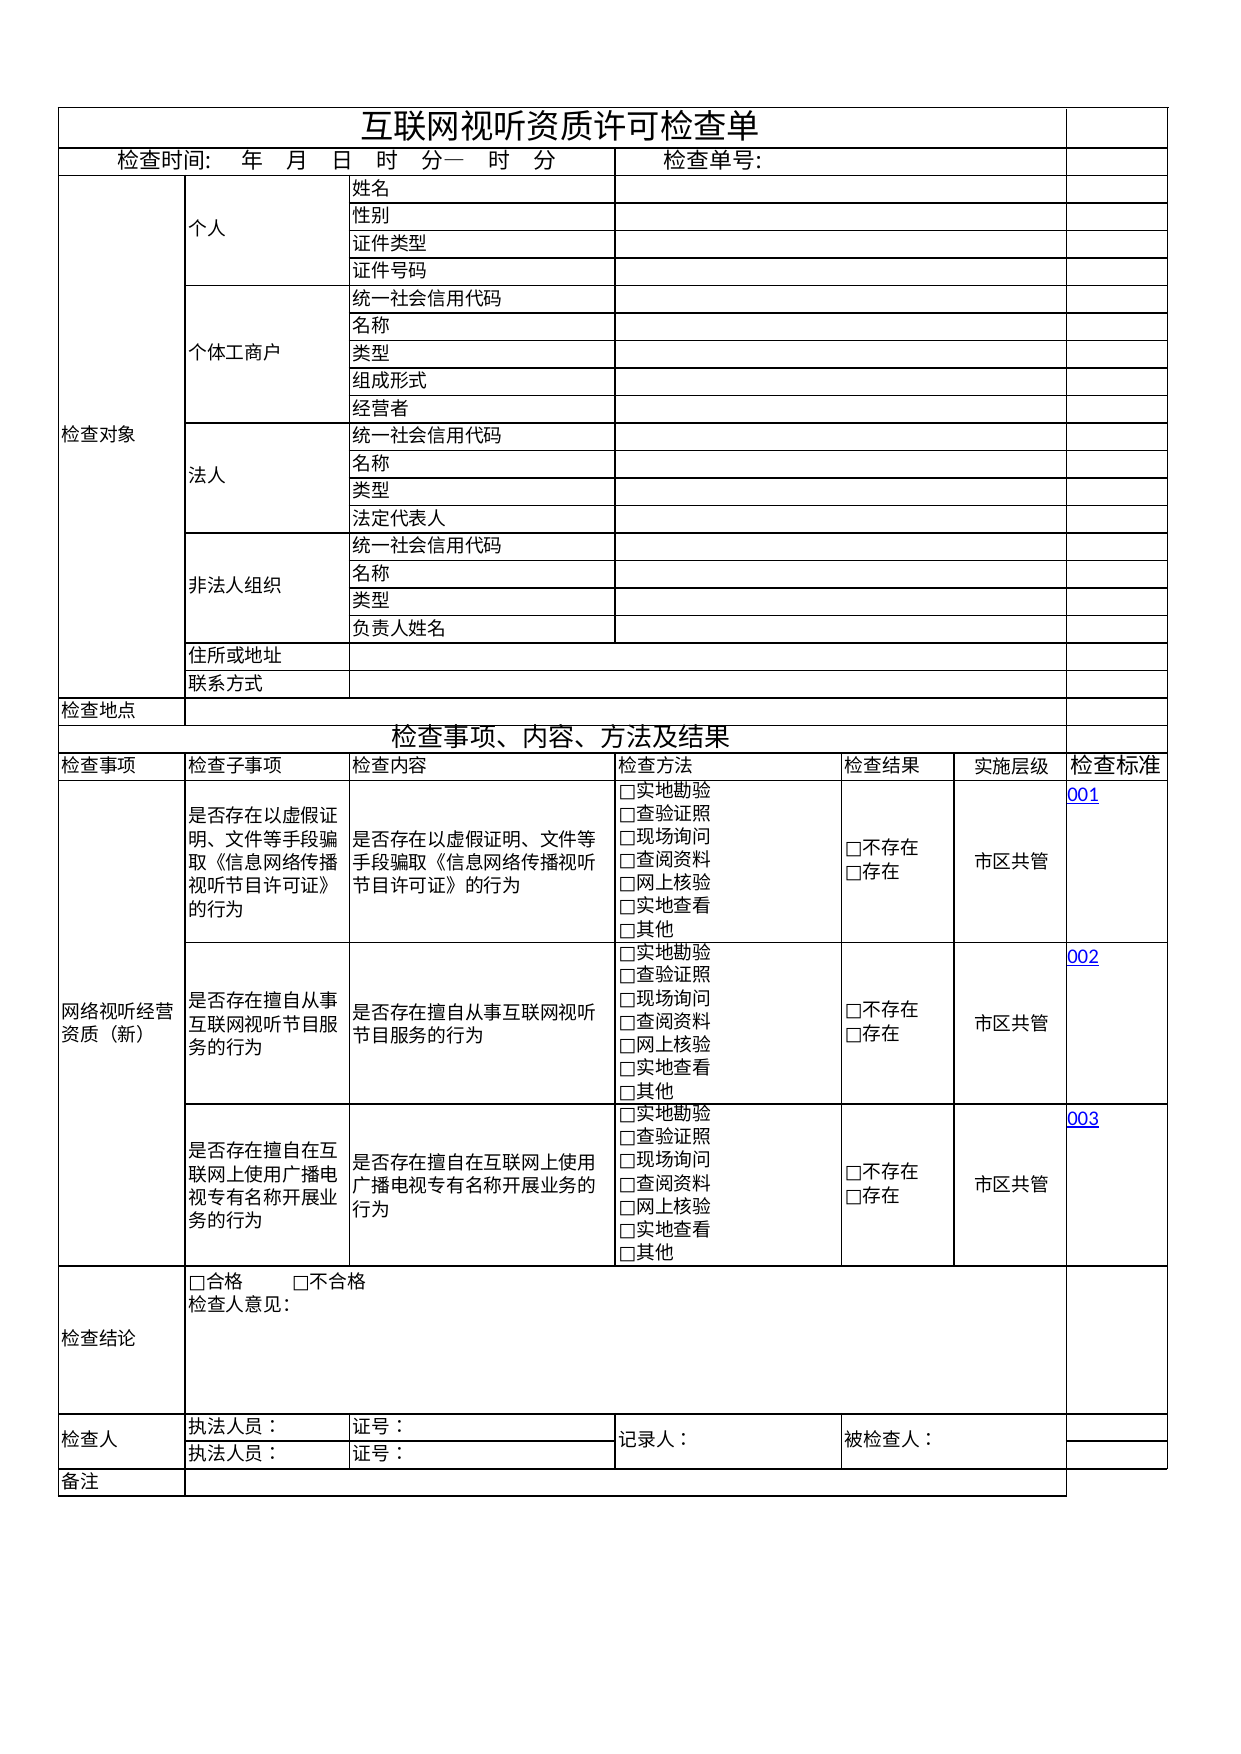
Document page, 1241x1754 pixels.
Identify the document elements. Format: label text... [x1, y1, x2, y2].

table_cell □不存在 □存在 [842, 781, 953, 941]
table_cell [616, 341, 1066, 367]
table_cell 003 [1067, 1105, 1167, 1265]
table_cell 统一社会信用代码 [350, 424, 614, 449]
table_cell 市区共管 [955, 943, 1066, 1103]
table_cell [1067, 231, 1167, 257]
table_cell [616, 396, 1066, 422]
table_cell 检查结论 [59, 1267, 184, 1413]
table_cell □不存在 □存在 [842, 943, 953, 1103]
table_cell 类型 [350, 341, 614, 367]
table_cell [186, 699, 1066, 724]
table_cell 记录人： [616, 1415, 841, 1468]
table_cell [616, 616, 1066, 642]
table_cell [616, 479, 1066, 504]
table_header [1067, 108, 1167, 147]
table_cell [1067, 341, 1167, 367]
table_cell [616, 259, 1066, 284]
table_cell [1067, 534, 1167, 559]
table_cell [1067, 424, 1167, 449]
table_cell 经营者 [350, 396, 614, 422]
table_cell [1067, 176, 1167, 202]
table_cell [1067, 1469, 1168, 1495]
table_cell 类型 [350, 479, 614, 504]
table_cell 姓名 [350, 176, 614, 202]
table_cell [616, 286, 1066, 312]
table_cell 检查人 [59, 1415, 184, 1468]
table_cell [1067, 479, 1167, 504]
table_cell □实地勘验 □查验证照 □现场询问 □查阅资料 □网上核验 □实地查看 □其他 [616, 1105, 841, 1265]
table_cell 是否存在擅自从事互联网视听 节目服务的行为 [350, 943, 614, 1103]
table_cell 检查事项 [59, 754, 184, 779]
table_cell 性别 [350, 204, 614, 229]
table_cell □不存在 □存在 [842, 1105, 953, 1265]
table_cell 法定代表人 [350, 506, 614, 532]
table_cell 执法人员： [186, 1442, 349, 1468]
table_cell [1067, 1415, 1167, 1440]
table_cell 非法人组织 [186, 534, 349, 642]
table_cell 证件号码 [350, 259, 614, 284]
table_cell 名称 [350, 451, 614, 477]
table_cell [1067, 726, 1167, 752]
table_cell 名称 [350, 561, 614, 587]
table_cell 执法人员： [186, 1415, 349, 1440]
table_cell [616, 176, 1066, 202]
table_cell [1067, 286, 1167, 312]
table_cell 名称 [350, 314, 614, 339]
table_cell □实地勘验 □查验证照 □现场询问 □查阅资料 □网上核验 □实地查看 □其他 [616, 943, 841, 1103]
table_cell 是否存在擅自从事 互联网视听节目服 务的行为 [186, 943, 349, 1103]
table_cell 002 [1067, 943, 1167, 1103]
table_cell [1067, 561, 1167, 587]
table_cell 住所或地址 [186, 644, 349, 669]
table_cell 检查内容 [350, 754, 614, 779]
table_cell 负责人姓名 [350, 616, 614, 642]
table_cell [616, 204, 1066, 229]
table_cell 检查标准 [1067, 754, 1167, 779]
table_cell 个体工商户 [186, 286, 349, 422]
table_cell [1067, 644, 1167, 669]
table_cell [350, 644, 1066, 669]
table_cell [1067, 204, 1167, 229]
table_header 互联网视听资质许可检查单 [59, 108, 1066, 147]
table_cell 证号： [350, 1442, 614, 1468]
table_cell 是否存在以虚假证 明、文件等手段骗 取《信息网络传播 视听节目许可证》 的行为 [186, 781, 349, 941]
table_cell [1067, 314, 1167, 339]
table_cell 证号： [350, 1415, 614, 1440]
table_cell [616, 506, 1066, 532]
table_cell 检查方法 [616, 754, 841, 779]
table_cell 检查事项、内容、方法及结果 [59, 726, 1066, 752]
table_cell [616, 534, 1066, 559]
table_cell 法人 [186, 424, 349, 532]
table_cell [616, 589, 1066, 614]
table_cell □合格 □不合格 检查人意见： [186, 1267, 1066, 1413]
table_cell 组成形式 [350, 369, 614, 394]
table_cell 是否存在以虚假证明、文件等 手段骗取《信息网络传播视听 节目许可证》的行为 [350, 781, 614, 941]
table_cell 检查时间: 年 月 日 时 分— 时 分 [59, 149, 614, 174]
table_cell [350, 671, 1066, 697]
table_cell [1067, 259, 1167, 284]
table_cell 被检查人： [842, 1415, 1066, 1468]
table_cell [1067, 369, 1167, 394]
table_cell 网络视听经营 资质（新） [59, 781, 184, 1265]
table_cell [616, 314, 1066, 339]
table_cell [616, 424, 1066, 449]
table_cell 备注 [59, 1470, 184, 1495]
table_cell 市区共管 [955, 781, 1066, 941]
table_cell 检查结果 [842, 754, 953, 779]
table_cell 是否存在擅自在互联网上使用 广播电视专有名称开展业务的 行为 [350, 1105, 614, 1265]
table_cell [1067, 396, 1167, 422]
table_cell 检查对象 [59, 176, 184, 697]
table_cell 实施层级 [955, 754, 1066, 779]
table_cell 联系方式 [186, 671, 349, 697]
table_cell [1067, 589, 1167, 614]
table_cell □实地勘验 □查验证照 □现场询问 □查阅资料 □网上核验 □实地查看 □其他 [616, 781, 841, 941]
table_cell 统一社会信用代码 [350, 286, 614, 312]
table_cell [1067, 699, 1167, 724]
table_cell 检查子事项 [186, 754, 349, 779]
table_cell 类型 [350, 589, 614, 614]
table_cell 市区共管 [955, 1105, 1066, 1265]
table_cell [186, 1470, 1066, 1495]
table_cell 统一社会信用代码 [350, 534, 614, 559]
table_cell [1067, 1267, 1167, 1413]
table_cell 检查单号: [616, 149, 1066, 174]
table_cell [616, 231, 1066, 257]
table_cell [616, 451, 1066, 477]
table_cell 检查地点 [59, 699, 184, 724]
table_cell 是否存在擅自在互 联网上使用广播电 视专有名称开展业 务的行为 [186, 1105, 349, 1265]
table_cell [1067, 451, 1167, 477]
table_cell 证件类型 [350, 231, 614, 257]
table_cell [616, 369, 1066, 394]
table_cell [1067, 149, 1167, 174]
table_cell [1067, 1442, 1167, 1468]
table_cell 个人 [186, 176, 349, 284]
table_cell [1067, 506, 1167, 532]
table_cell [1067, 616, 1167, 642]
table_cell [1067, 671, 1167, 697]
table_cell [616, 561, 1066, 587]
table_cell 001 [1067, 781, 1167, 941]
